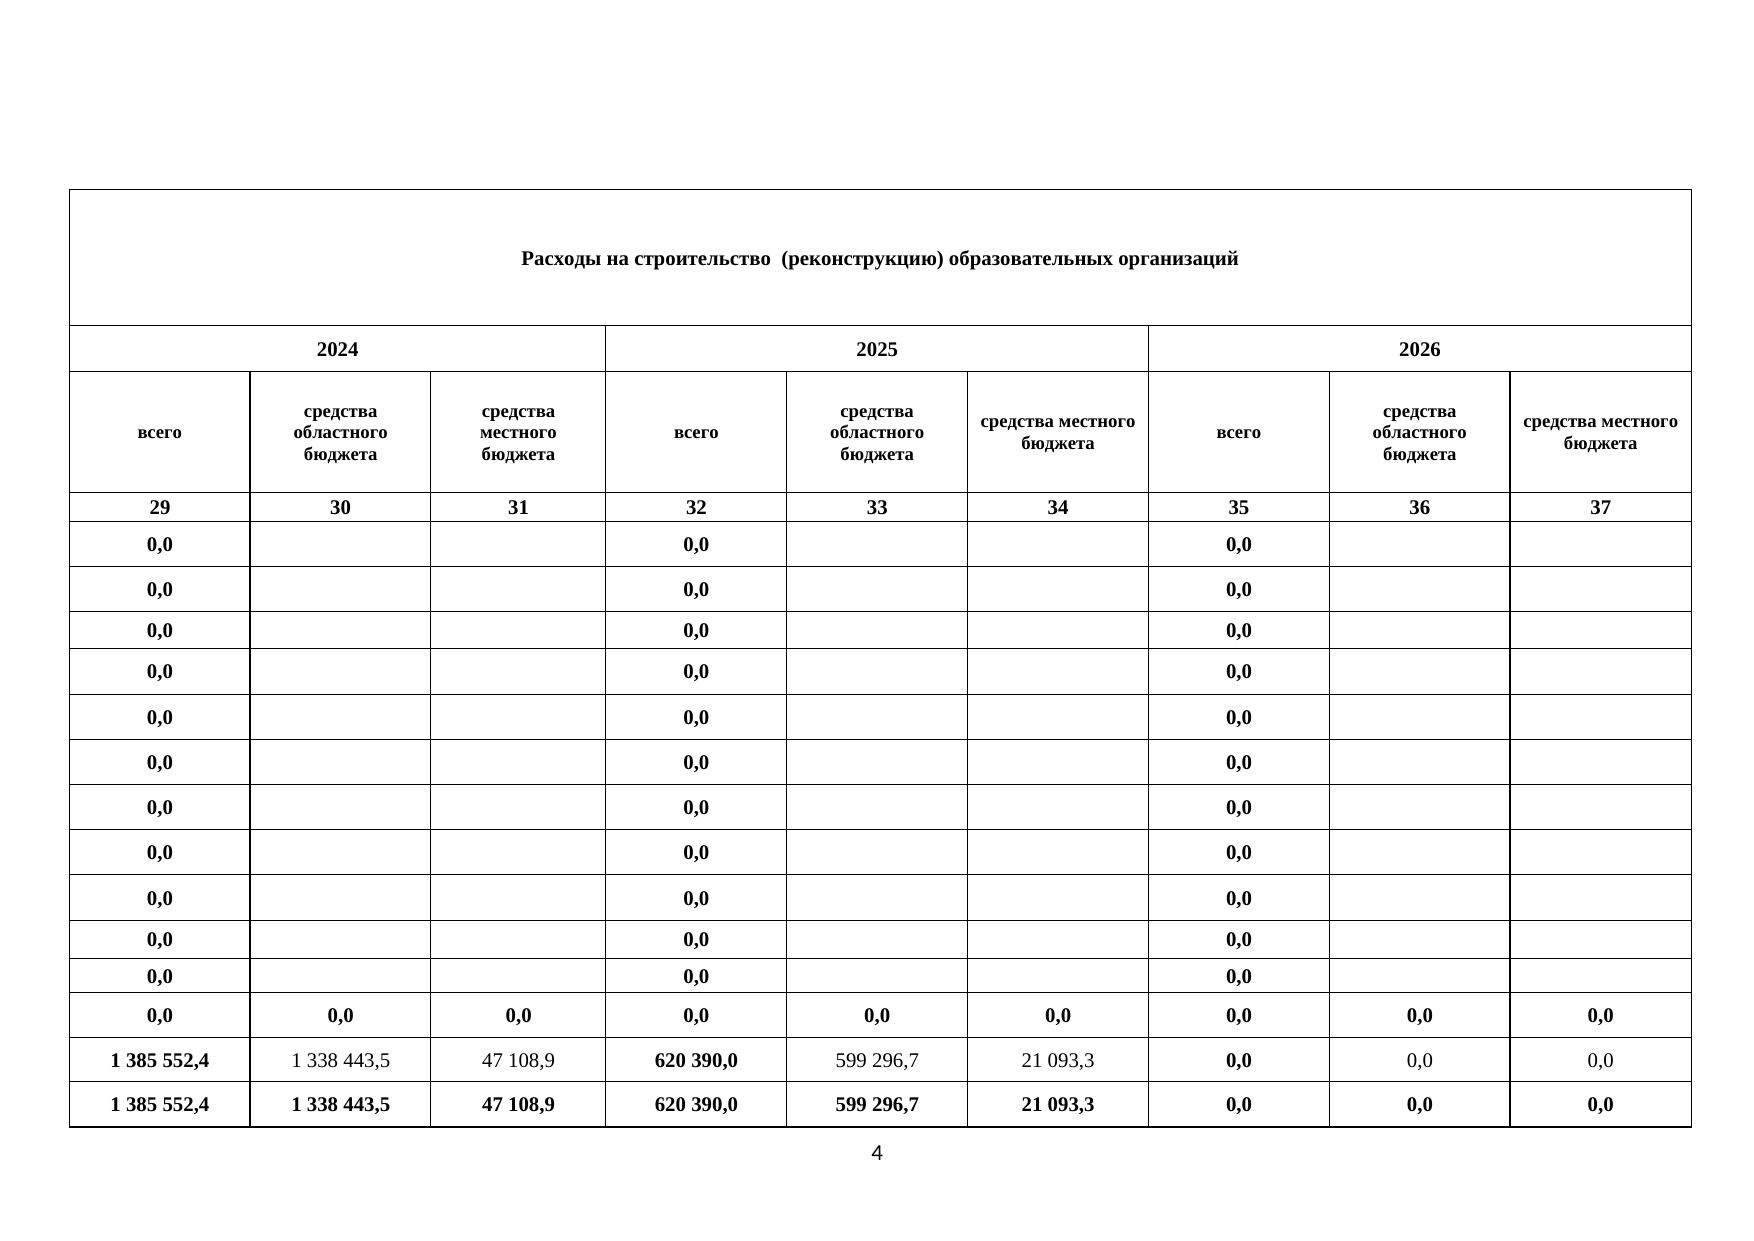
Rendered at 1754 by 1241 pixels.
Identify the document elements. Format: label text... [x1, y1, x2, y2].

table_cell [1511, 740, 1691, 784]
table_cell [787, 695, 967, 739]
table_cell 0,0 [1511, 993, 1691, 1037]
table_cell [1511, 921, 1691, 958]
table_cell 0,0 [606, 959, 786, 992]
table_header Расходы на строительство (реконструкцию) образовательных организаций [70, 190, 1691, 325]
table_cell 0,0 [1511, 1038, 1691, 1081]
table_cell [251, 612, 430, 648]
table_cell 0,0 [606, 567, 786, 611]
table_cell [787, 875, 967, 919]
table_cell [1330, 830, 1509, 874]
table_cell средства местного бюджета [968, 372, 1148, 492]
table_cell 35 [1149, 493, 1329, 521]
table_cell 0,0 [1330, 1082, 1509, 1126]
table_cell [1330, 875, 1509, 919]
table_cell 0,0 [1149, 695, 1329, 739]
table_cell [1511, 875, 1691, 919]
table_cell [431, 649, 605, 693]
table_cell 30 [251, 493, 430, 521]
table_cell 0,0 [1149, 1038, 1329, 1081]
table_cell 0,0 [1330, 1038, 1509, 1081]
table_cell 0,0 [606, 695, 786, 739]
table_cell 0,0 [606, 612, 786, 648]
table_cell 0,0 [1149, 1082, 1329, 1126]
table_cell [968, 649, 1148, 693]
table_cell [1330, 921, 1509, 958]
table_cell 0,0 [606, 740, 786, 784]
table_cell [968, 695, 1148, 739]
table_cell 0,0 [606, 785, 786, 829]
table_cell [251, 921, 430, 958]
table_cell [787, 567, 967, 611]
table_cell 0,0 [787, 993, 967, 1037]
table_cell 0,0 [70, 785, 249, 829]
table_cell [1511, 522, 1691, 566]
table_cell [431, 921, 605, 958]
table_cell [968, 921, 1148, 958]
table_cell [1330, 649, 1509, 693]
table_cell 0,0 [606, 649, 786, 693]
table_cell [251, 959, 430, 992]
table_cell [968, 959, 1148, 992]
table_cell 21 093,3 [968, 1038, 1148, 1081]
table_cell 620 390,0 [606, 1082, 786, 1126]
table_cell [787, 785, 967, 829]
table_cell 599 296,7 [787, 1038, 967, 1081]
table_cell 599 296,7 [787, 1082, 967, 1126]
table_cell 0,0 [1149, 959, 1329, 992]
table_cell [1511, 959, 1691, 992]
table_cell 0,0 [1149, 649, 1329, 693]
table_cell [1511, 830, 1691, 874]
table_cell 0,0 [1149, 612, 1329, 648]
table_cell 0,0 [70, 695, 249, 739]
table_cell 47 108,9 [431, 1082, 605, 1126]
table_cell [1330, 612, 1509, 648]
table_cell средства областного бюджета [787, 372, 967, 492]
table_cell 0,0 [606, 921, 786, 958]
table_cell 1 338 443,5 [251, 1038, 430, 1081]
table_cell [968, 875, 1148, 919]
table_cell 0,0 [1149, 993, 1329, 1037]
table_cell 0,0 [70, 959, 249, 992]
table_cell 0,0 [1149, 522, 1329, 566]
table_cell [787, 921, 967, 958]
table_cell 0,0 [431, 993, 605, 1037]
table_cell 29 [70, 493, 249, 521]
table_cell всего [606, 372, 786, 492]
table_cell средства местного бюджета [431, 372, 605, 492]
table_cell 0,0 [1330, 993, 1509, 1037]
table_cell 0,0 [1149, 567, 1329, 611]
table_cell всего [1149, 372, 1329, 492]
table_cell [1330, 785, 1509, 829]
table_cell 21 093,3 [968, 1082, 1148, 1126]
table_cell [1330, 959, 1509, 992]
table_cell 0,0 [1149, 740, 1329, 784]
table_cell всего [70, 372, 249, 492]
table_cell 620 390,0 [606, 1038, 786, 1081]
table_cell 2025 [606, 326, 1148, 371]
table_cell [251, 649, 430, 693]
table_cell 1 385 552,4 [70, 1082, 249, 1126]
table_cell [787, 959, 967, 992]
table_cell 0,0 [1511, 1082, 1691, 1126]
table_cell 2024 [70, 326, 605, 371]
table_cell 0,0 [606, 522, 786, 566]
table_cell [251, 567, 430, 611]
table_cell [1511, 695, 1691, 739]
table_cell средства областного бюджета [1330, 372, 1509, 492]
table_cell 31 [431, 493, 605, 521]
table_cell 2026 [1149, 326, 1691, 371]
table_cell 0,0 [1149, 921, 1329, 958]
table_cell 37 [1511, 493, 1691, 521]
table_cell [251, 695, 430, 739]
table_cell 1 385 552,4 [70, 1038, 249, 1081]
table_cell 0,0 [70, 612, 249, 648]
table_cell 0,0 [1149, 875, 1329, 919]
table_cell 0,0 [70, 921, 249, 958]
table_cell [431, 785, 605, 829]
table_cell [1330, 522, 1509, 566]
table_cell [787, 830, 967, 874]
table_cell 0,0 [606, 993, 786, 1037]
table_cell 0,0 [606, 875, 786, 919]
table_cell средства областного бюджета [251, 372, 430, 492]
table_cell 36 [1330, 493, 1509, 521]
table_cell 0,0 [70, 875, 249, 919]
table_cell [431, 740, 605, 784]
table_cell [431, 875, 605, 919]
table_cell [431, 830, 605, 874]
table_cell [431, 959, 605, 992]
table_cell 0,0 [70, 830, 249, 874]
table_cell [1330, 695, 1509, 739]
table_cell [968, 567, 1148, 611]
table_cell 0,0 [70, 993, 249, 1037]
table_cell 47 108,9 [431, 1038, 605, 1081]
table_cell 0,0 [70, 567, 249, 611]
table_cell [1330, 567, 1509, 611]
table_cell 1 338 443,5 [251, 1082, 430, 1126]
table_cell [1511, 785, 1691, 829]
table_cell 0,0 [70, 522, 249, 566]
table_cell [251, 785, 430, 829]
table_cell [431, 612, 605, 648]
table_cell [1511, 612, 1691, 648]
table_cell 32 [606, 493, 786, 521]
table_cell 0,0 [606, 830, 786, 874]
table_cell 0,0 [70, 649, 249, 693]
table_cell 0,0 [251, 993, 430, 1037]
table_cell [787, 612, 967, 648]
table_cell 34 [968, 493, 1148, 521]
table_cell [251, 875, 430, 919]
table_cell [431, 522, 605, 566]
table_cell 33 [787, 493, 967, 521]
table_cell [1511, 567, 1691, 611]
table_cell [787, 649, 967, 693]
table_cell [1330, 740, 1509, 784]
table_cell [968, 785, 1148, 829]
table_cell [968, 522, 1148, 566]
table_cell [787, 740, 967, 784]
table_cell [787, 522, 967, 566]
table_cell 0,0 [968, 993, 1148, 1037]
table_cell [431, 695, 605, 739]
table_cell 0,0 [1149, 830, 1329, 874]
table_cell [251, 740, 430, 784]
table_cell [251, 830, 430, 874]
table_cell [968, 830, 1148, 874]
table_cell [1511, 649, 1691, 693]
table_cell [968, 612, 1148, 648]
table_cell 0,0 [1149, 785, 1329, 829]
table_cell [251, 522, 430, 566]
table_cell 0,0 [70, 740, 249, 784]
table_cell [968, 740, 1148, 784]
table_cell [431, 567, 605, 611]
table_cell средства местного бюджета [1511, 372, 1691, 492]
